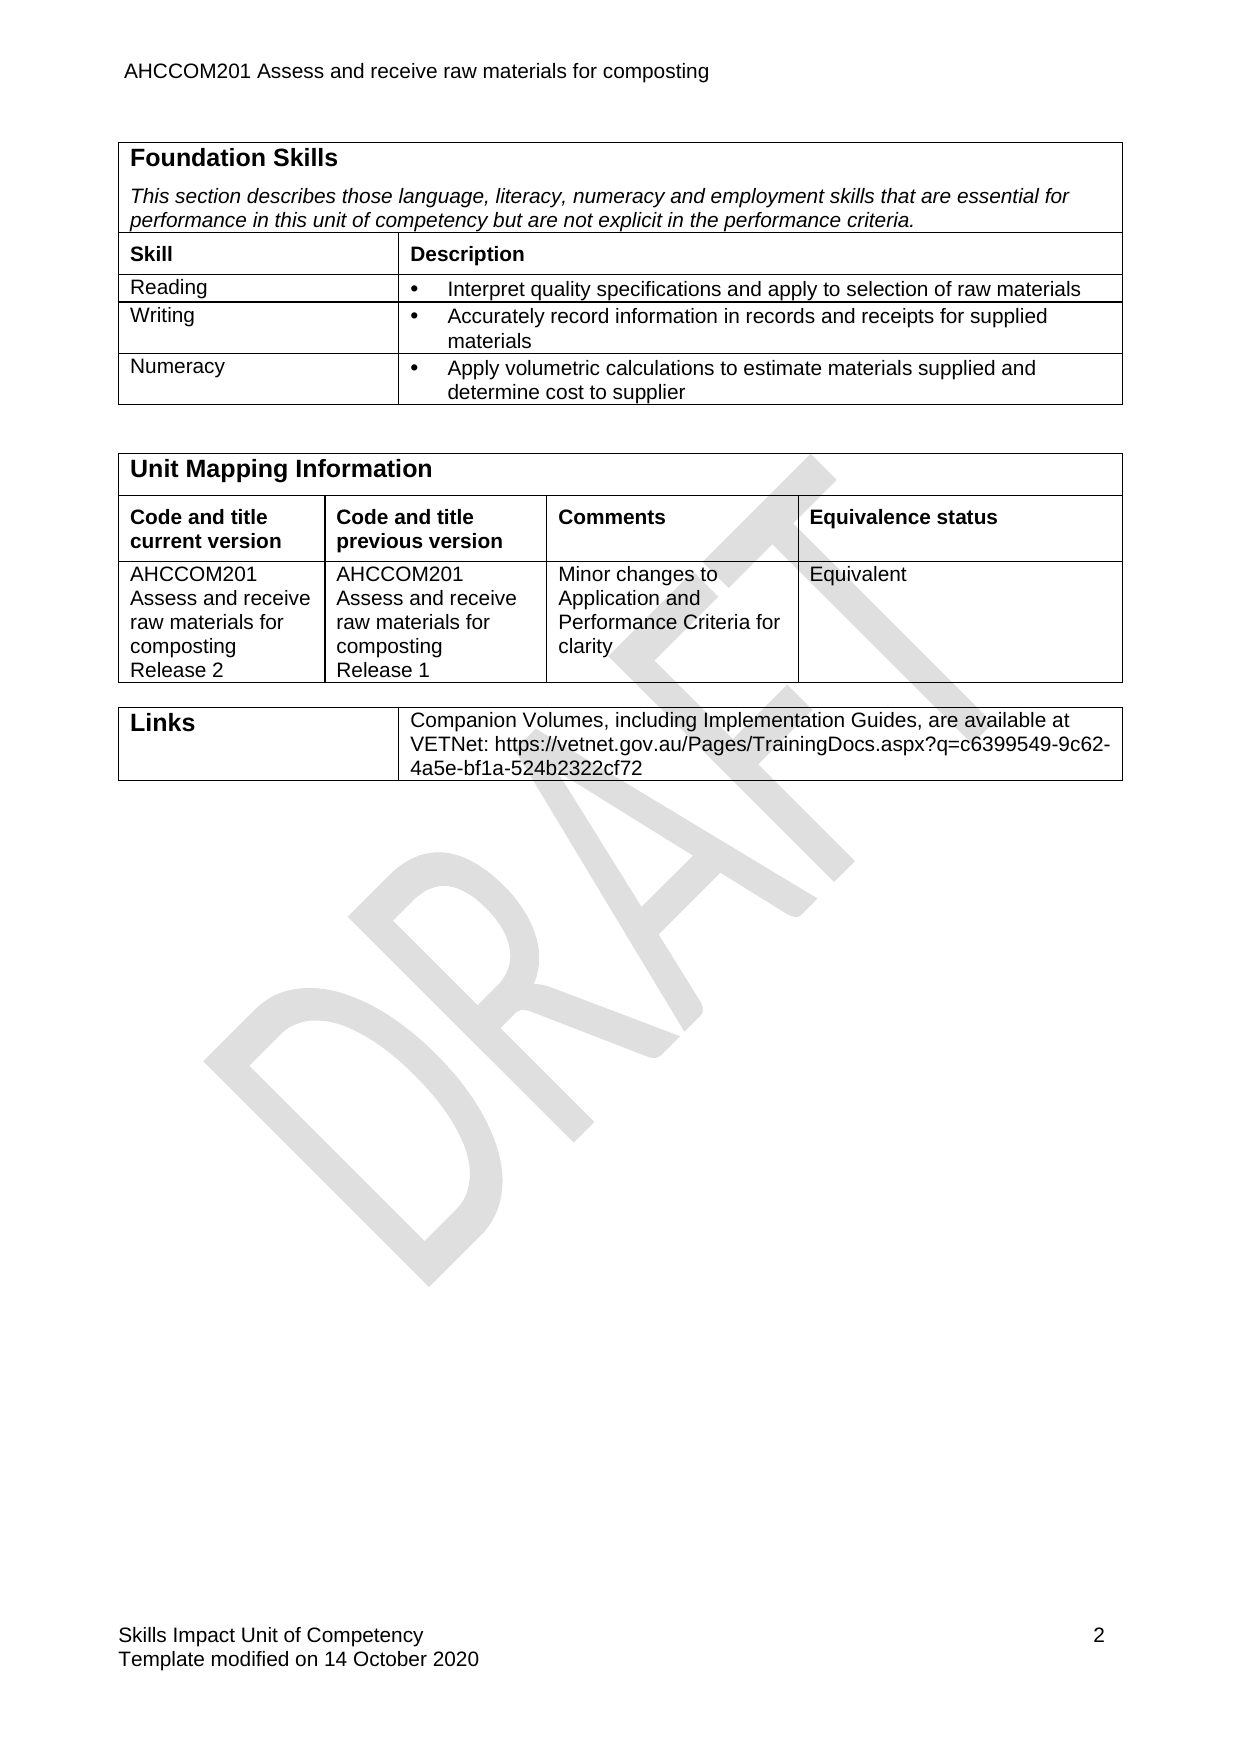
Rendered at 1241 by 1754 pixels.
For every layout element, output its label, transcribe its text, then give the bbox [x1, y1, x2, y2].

table_header Links [119, 708, 398, 780]
table_cell Interpret quality specifications and apply to selection of raw materials [399, 275, 1122, 301]
table_cell Code and title current version [119, 496, 324, 561]
table_cell Equivalent [799, 562, 1122, 682]
table_cell Comments [547, 496, 798, 561]
table_cell Skill [119, 233, 398, 274]
table_cell AHCCOM201 Assess and receive raw materials for composting Release 1 [326, 562, 546, 682]
table_cell Apply volumetric calculations to estimate materials supplied and determine cost to supplier [399, 354, 1122, 404]
table_header Companion Volumes, including Implementation Guides, are available at VETNet: https://vetnet.gov.au/Pages/TrainingDocs.aspx?q=c6399549-9c62-4a5e-bf1a-524b2322cf72 [399, 708, 1122, 780]
table_cell AHCCOM201 Assess and receive raw materials for composting Release 2 [119, 562, 324, 682]
table_cell Equivalence status [799, 496, 1122, 561]
table_cell Accurately record information in records and receipts for supplied materials [399, 303, 1122, 353]
table_header Unit Mapping Information [119, 454, 1122, 495]
table_cell Reading [119, 275, 398, 301]
table_cell Description [399, 233, 1122, 274]
table_cell Minor changes to Application and Performance Criteria for clarity [547, 562, 798, 682]
table_cell Code and title previous version [326, 496, 546, 561]
table_header Foundation Skills This section describes those language, literacy, numeracy and employment skills that are essential for performance in this unit of competency but are not explicit in the performance criteria. [119, 143, 1122, 232]
table_cell Numeracy [119, 354, 398, 404]
table_cell Writing [119, 303, 398, 353]
